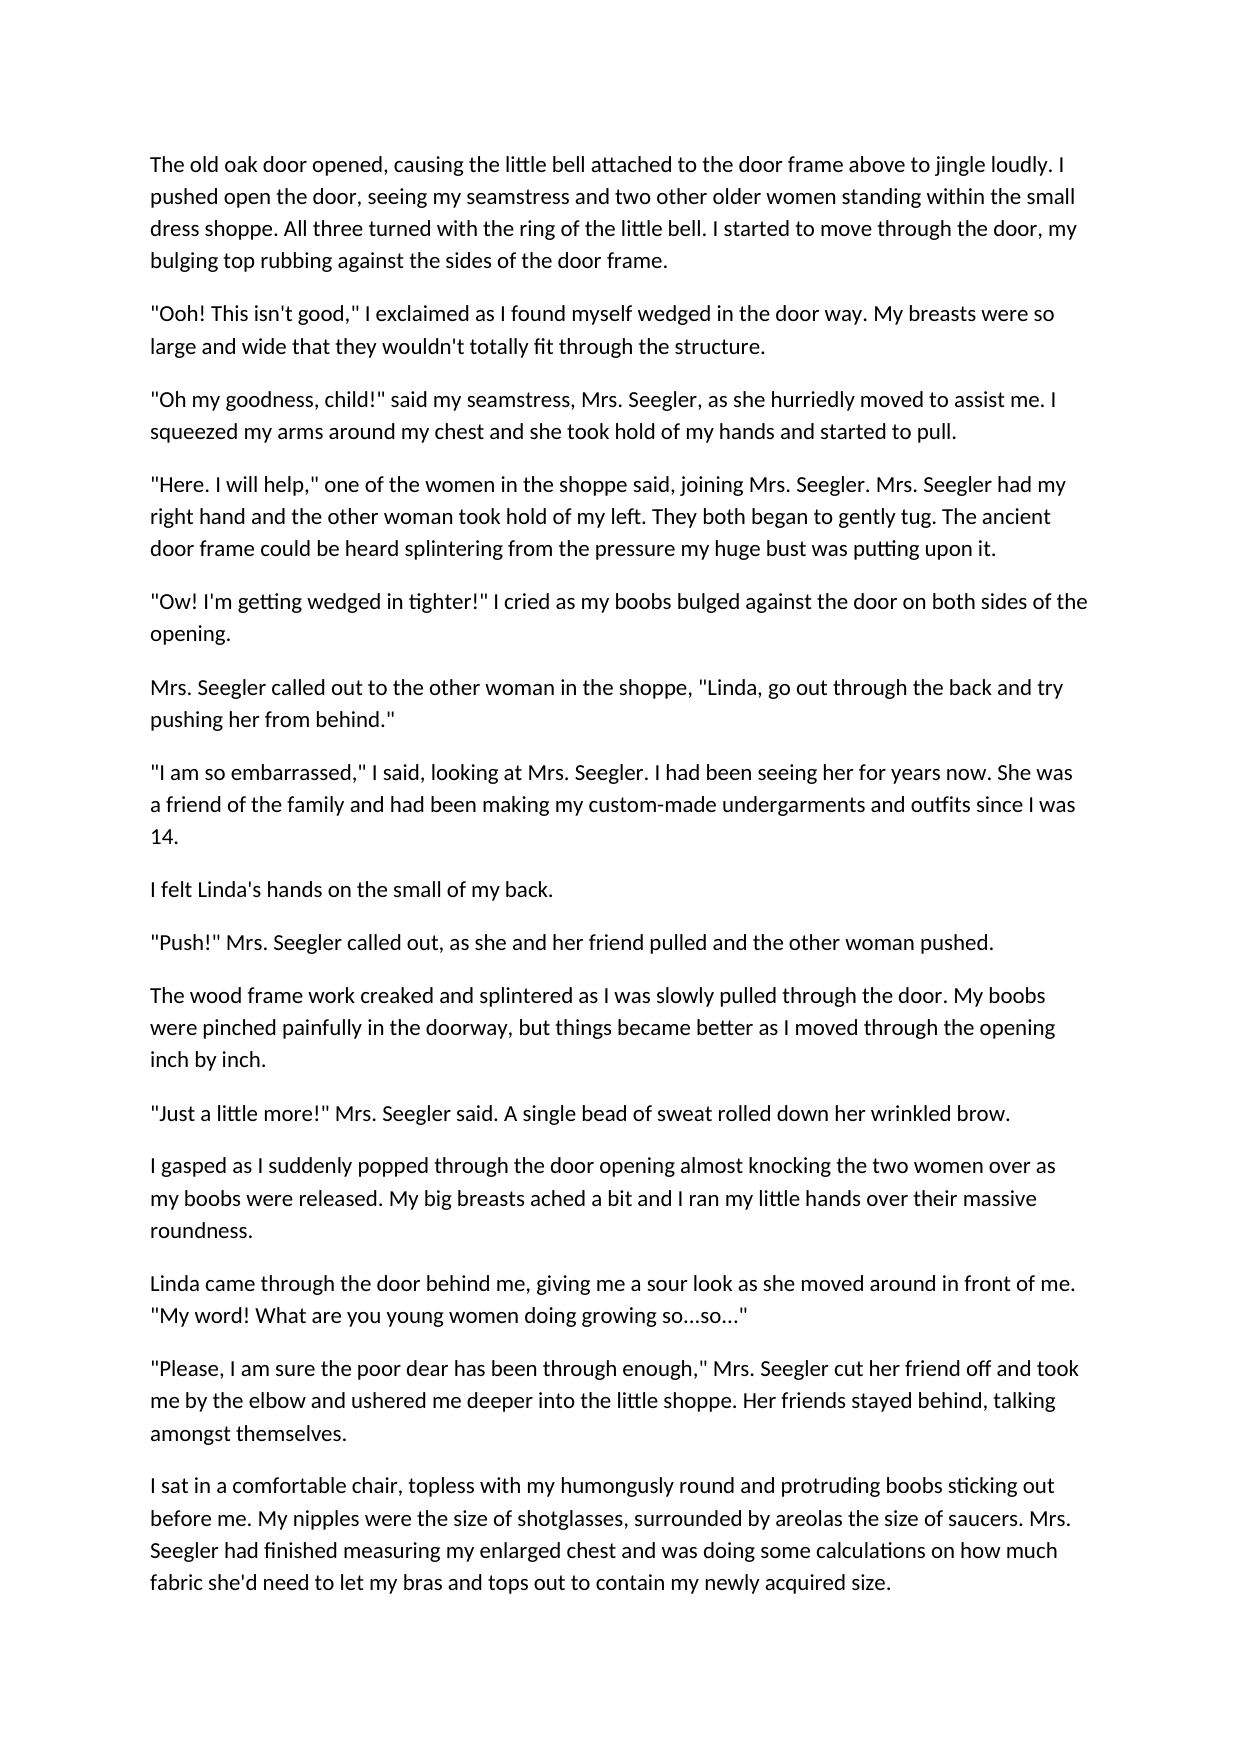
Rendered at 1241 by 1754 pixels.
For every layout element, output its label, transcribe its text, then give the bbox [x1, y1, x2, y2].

text I gasped as I suddenly popped through the door opening almost knocking the two women over as my boobs were released. My big breasts ached a bit and I ran my little hands over their massive roundness. [150, 1152, 1090, 1244]
text "Please, I am sure the poor dear has been through enough," Mrs. Seegler cut her friend off and took me by the elbow and ushered me deeper into the little shoppe. Her friends stayed behind, talking amongst themselves. [150, 1354, 1090, 1447]
text "Ooh! This isn't good," I exclaimed as I found myself wedged in the door way. My breasts were so large and wide that they wouldn't totally fit through the structure. [150, 299, 1090, 360]
text Linda came through the door behind me, giving me a sour look as she moved around in front of me. "My word! What are you young women doing growing so...so..." [150, 1269, 1090, 1329]
text "Just a little more!" Mrs. Seegler said. A single bead of sweat rolled down her wrinkled brow. [150, 1099, 1090, 1127]
text "Push!" Mrs. Seegler called out, as she and her friend pulled and the other woman pushed. [150, 928, 1090, 956]
text "Here. I will help," one of the women in the shoppe said, joining Mrs. Seegler. Mrs. Seegler had my right hand and the other woman took hold of my left. They both began to gently tug. The ancient door frame could be heard splintering from the pressure my huge bust was putting upon it. [150, 470, 1090, 562]
text The old oak door opened, causing the little bell attached to the door frame above to jingle loudly. I pushed open the door, seeing my seamstress and two other older women standing within the small dress shoppe. All three turned with the ring of the little bell. I started to move through the door, my bulging top rubbing against the sides of the door frame. [150, 150, 1090, 274]
text Mrs. Seegler called out to the other woman in the shoppe, "Linda, go out through the back and try pushing her from behind." [150, 673, 1090, 733]
text The wood frame work creaked and splintered as I was slowly pulled through the door. My boobs were pinched painfully in the doorway, but things became better as I moved through the opening inch by inch. [150, 981, 1090, 1074]
text "Ow! I'm getting wedged in tighter!" I cried as my boobs bulged against the door on both sides of the opening. [150, 587, 1090, 648]
text I sat in a comfortable chair, topless with my humongusly round and protruding boobs sticking out before me. My nipples were the size of shotglasses, surrounded by areolas the size of saucers. Mrs. Seegler had finished measuring my enlarged chest and was doing some calculations on how much fabric she'd need to let my bras and tops out to contain my newly acquired size. [150, 1472, 1090, 1596]
text "I am so embarrassed," I said, looking at Mrs. Seegler. I had been seeing her for years now. She was a friend of the family and had been making my custom-made undergarments and outfits since I was 14. [150, 758, 1090, 850]
text "Oh my goodness, child!" said my seamstress, Mrs. Seegler, as she hurriedly moved to assist me. I squeezed my arms around my chest and she took hold of my hands and started to pull. [150, 385, 1090, 445]
text I felt Linda's hands on the small of my back. [150, 875, 1090, 903]
